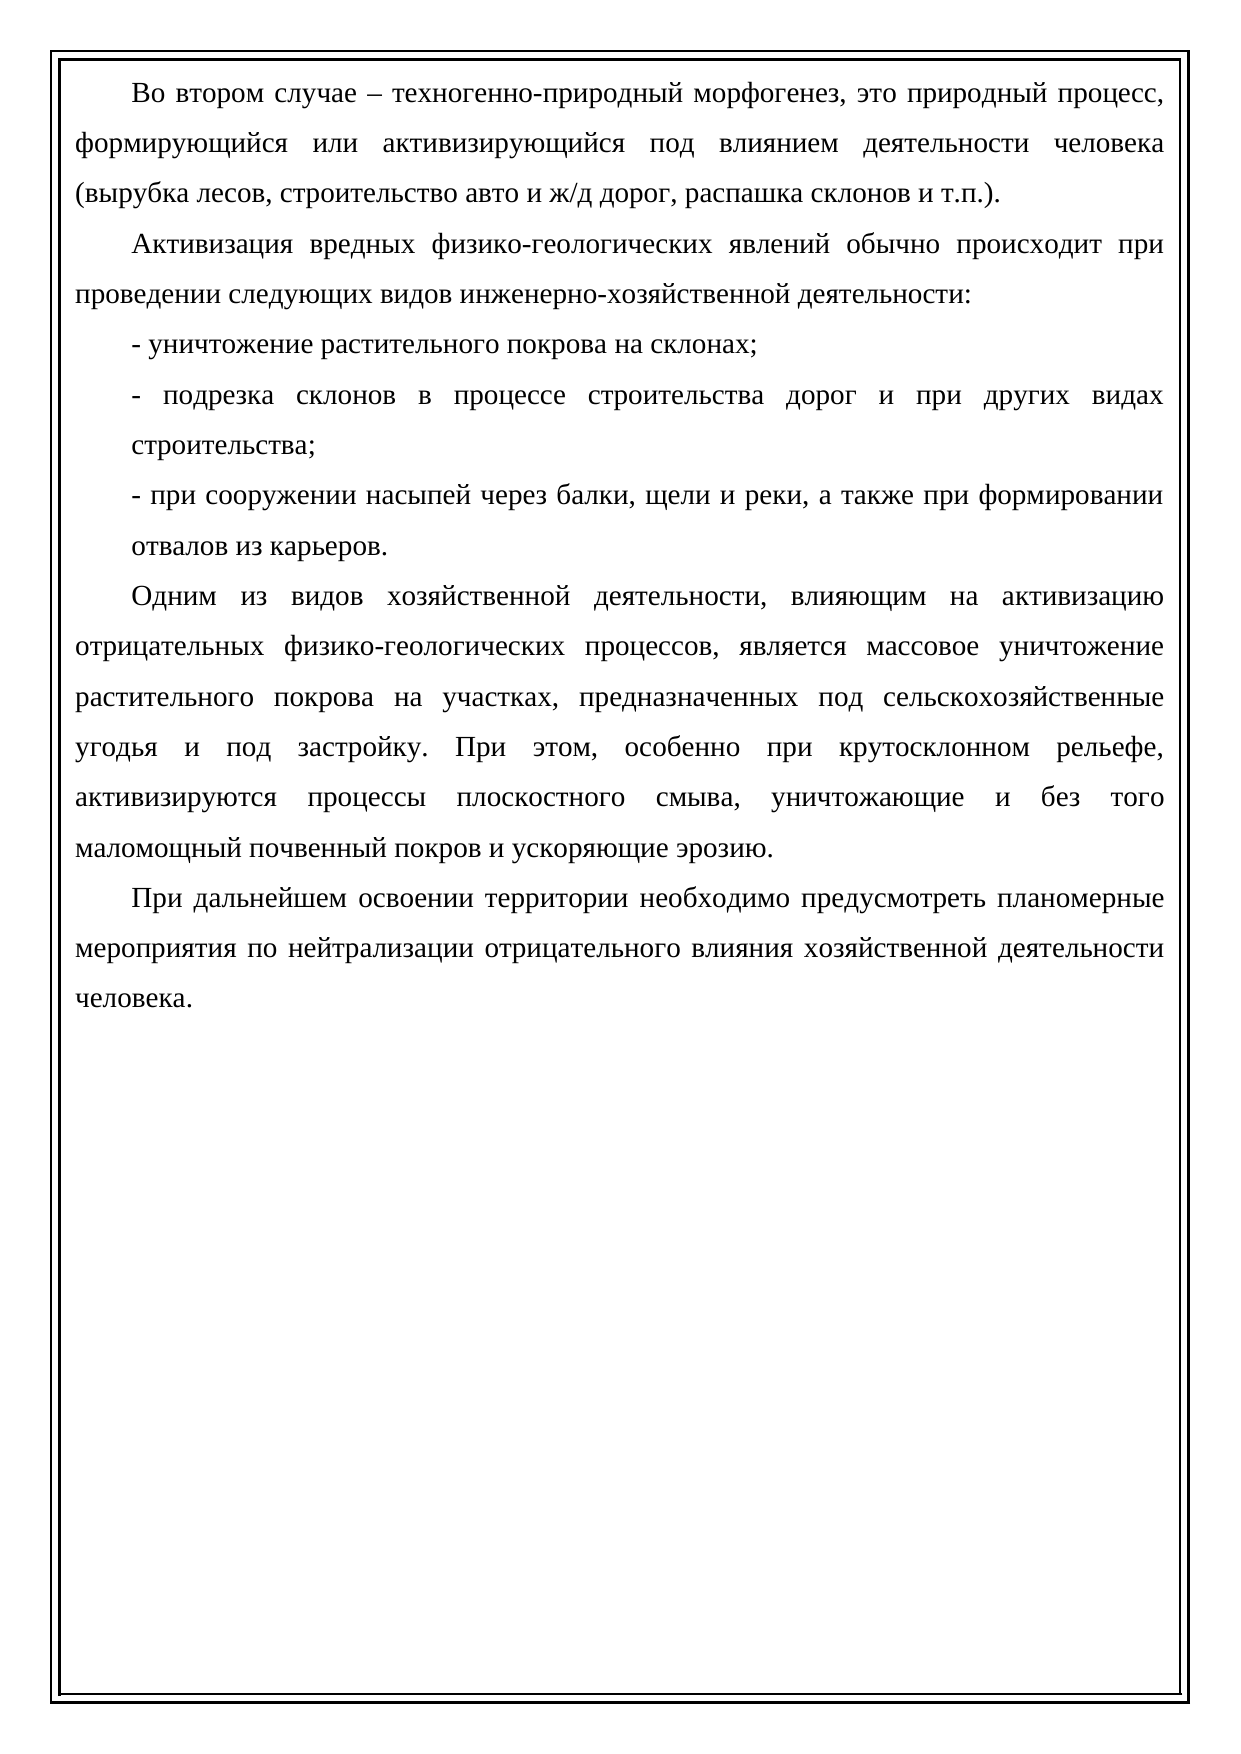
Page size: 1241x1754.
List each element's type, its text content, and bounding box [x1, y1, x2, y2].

text - уничтожение растительного покрова на склонах; [131, 327, 1165, 360]
text При дальнейшем освоении территории необходимо предусмотреть планомерные мероприятия по нейтрализации отрицательного влияния хозяйственной деятельности человека. [75, 880, 1165, 1014]
text Во втором случае – техногенно-природный морфогенез, это природный процесс, формирующийся или активизирующийся под влиянием деятельности человека (вырубка лесов, строительство авто и ж/д дорог, распашка склонов и т.п.). [75, 75, 1165, 209]
text - при сооружении насыпей через балки, щели и реки, а также при формировании отвалов из карьеров. [131, 477, 1165, 561]
text - подрезка склонов в процессе строительства дорог и при других видах строительства; [131, 377, 1165, 461]
text Активизация вредных физико-геологических явлений обычно происходит при проведении следующих видов инженерно-хозяйственной деятельности: [75, 226, 1165, 310]
text Одним из видов хозяйственной деятельности, влияющим на активизацию отрицательных физико-геологических процессов, является массовое уничтожение растительного покрова на участках, предназначенных под сельскохозяйственные угодья и под застройку. При этом, особенно при крутосклонном рельефе, активизируются процессы плоскостного смыва, уничтожающие и без того маломощный почвенный покров и ускоряющие эрозию. [75, 578, 1165, 863]
